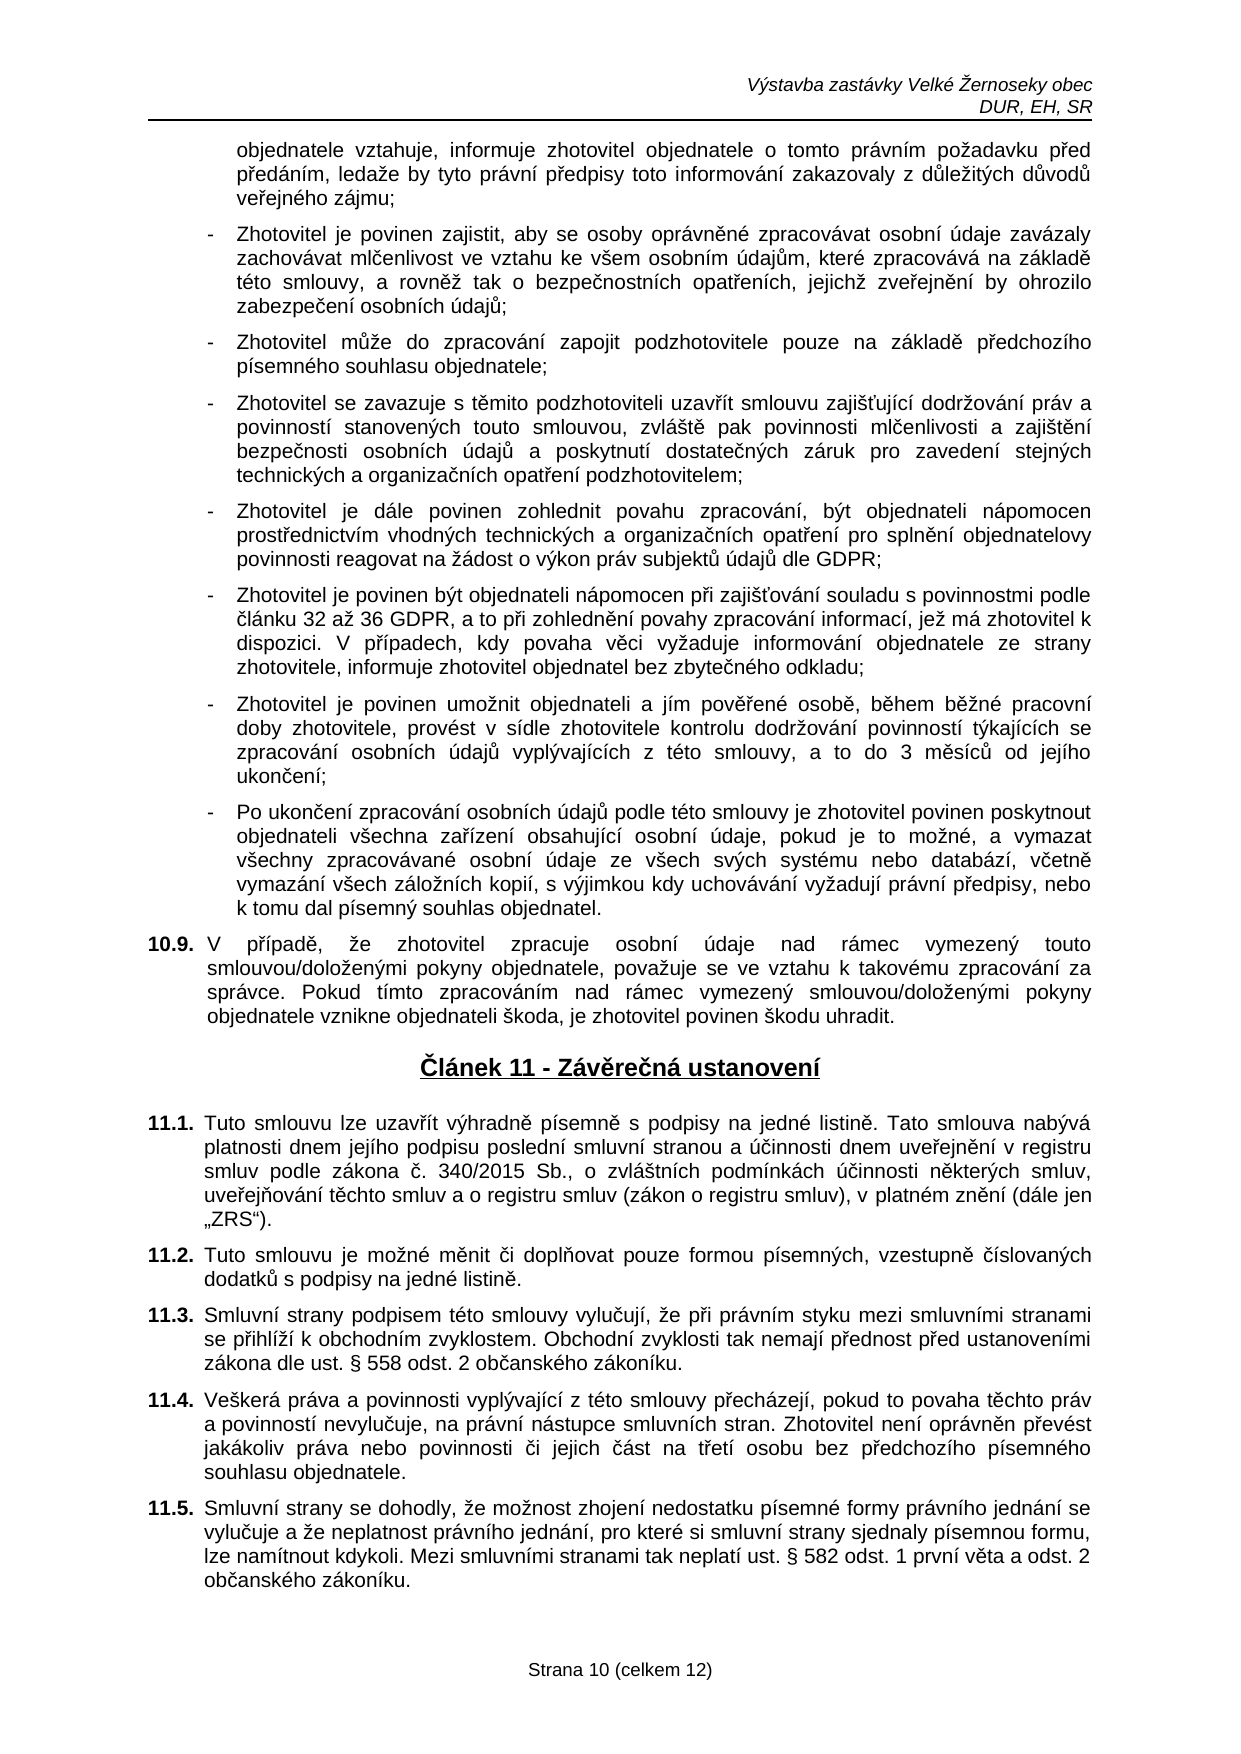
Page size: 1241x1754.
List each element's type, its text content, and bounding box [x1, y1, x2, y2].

text - Zhotovitel může do zpracování zapojit podzhotovitele pouze na základě předchozího písemného souhlasu objednatele; [207, 330, 1092, 378]
text 11.4. Veškerá práva a povinnosti vyplývající z této smlouvy přecházejí, pokud to povaha těchto práv a povinností nevylučuje, na právní nástupce smluvních stran. Zhotovitel není oprávněn převést jakákoliv práva nebo povinnosti či jejich část na třetí osobu bez předchozího písemného souhlasu objednatele. [148, 1388, 1092, 1483]
text 11.3. Smluvní strany podpisem této smlouvy vylučují, že při právním styku mezi smluvními stranami se přihlíží k obchodním zvyklostem. Obchodní zvyklosti tak nemají přednost před ustanoveními zákona dle ust. § 558 odst. 2 občanského zákoníku. [148, 1303, 1092, 1375]
text - Zhotovitel je povinen zajistit, aby se osoby oprávněné zpracovávat osobní údaje zavázaly zachovávat mlčenlivost ve vztahu ke všem osobním údajům, které zpracovává na základě této smlouvy, a rovněž tak o bezpečnostních opatřeních, jejichž zveřejnění by ohrozilo zabezpečení osobních údajů; [207, 222, 1092, 318]
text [207, 137, 1092, 209]
text - Zhotovitel je povinen umožnit objednateli a jím pověřené osobě, během běžné pracovní doby zhotovitele, provést v sídle zhotovitele kontrolu dodržování povinností týkajících se zpracování osobních údajů vyplývajících z této smlouvy, a to do 3 měsíců od jejího ukončení; [207, 692, 1092, 787]
text 11.5. Smluvní strany se dohodly, že možnost zhojení nedostatku písemné formy právního jednání se vylučuje a že neplatnost právního jednání, pro které si smluvní strany sjednaly písemnou formu, lze namítnout kdykoli. Mezi smluvními stranami tak neplatí ust. § 582 odst. 1 první věta a odst. 2 občanského zákoníku. [148, 1496, 1092, 1592]
text - Zhotovitel je dále povinen zohlednit povahu zpracování, být objednateli nápomocen prostřednictvím vhodných technických a organizačních opatření pro splnění objednatelovy povinnosti reagovat na žádost o výkon práv subjektů údajů dle GDPR; [207, 499, 1092, 571]
text - Zhotovitel je povinen být objednateli nápomocen při zajišťování souladu s povinnostmi podle článku 32 až 36 GDPR, a to při zohlednění povahy zpracování informací, jež má zhotovitel k dispozici. V případech, kdy povaha věci vyžaduje informování objednatele ze strany zhotovitele, informuje zhotovitel objednatel bez zbytečného odkladu; [207, 583, 1092, 679]
text - Zhotovitel se zavazuje s těmito podzhotoviteli uzavřít smlouvu zajišťující dodržování práv a povinností stanovených touto smlouvou, zvláště pak povinnosti mlčenlivosti a zajištění bezpečnosti osobních údajů a poskytnutí dostatečných záruk pro zavedení stejných technických a organizačních opatření podzhotovitelem; [207, 391, 1092, 486]
text 11.2. Tuto smlouvu je možné měnit či doplňovat pouze formou písemných, vzestupně číslovaných dodatků s podpisy na jedné listině. [148, 1243, 1092, 1291]
text 10.9. V případě, že zhotovitel zpracuje osobní údaje nad rámec vymezený touto smlouvou/doloženými pokyny objednatele, považuje se ve vztahu k takovému zpracování za správce. Pokud tímto zpracováním nad rámec vymezený smlouvou/doloženými pokyny objednatele vznikne objednateli škoda, je zhotovitel povinen škodu uhradit. [148, 932, 1092, 1028]
text - Po ukončení zpracování osobních údajů podle této smlouvy je zhotovitel povinen poskytnout objednateli všechna zařízení obsahující osobní údaje, pokud je to možné, a vymazat všechny zpracovávané osobní údaje ze všech svých systému nebo databází, včetně vymazání všech záložních kopií, s výjimkou kdy uchovávání vyžadují právní předpisy, nebo k tomu dal písemný souhlas objednatel. [207, 800, 1092, 920]
subtitle Článek 11 - Závěrečná ustanovení [148, 1053, 1092, 1082]
text 11.1. Tuto smlouvu lze uzavřít výhradně písemně s podpisy na jedné listině. Tato smlouva nabývá platnosti dnem jejího podpisu poslední smluvní stranou a účinnosti dnem uveřejnění v registru smluv podle zákona č. 340/2015 Sb., o zvláštních podmínkách účinnosti některých smluv, uveřejňování těchto smluv a o registru smluv (zákon o registru smluv), v platném znění (dále jen „ZRS“). [148, 1111, 1092, 1230]
